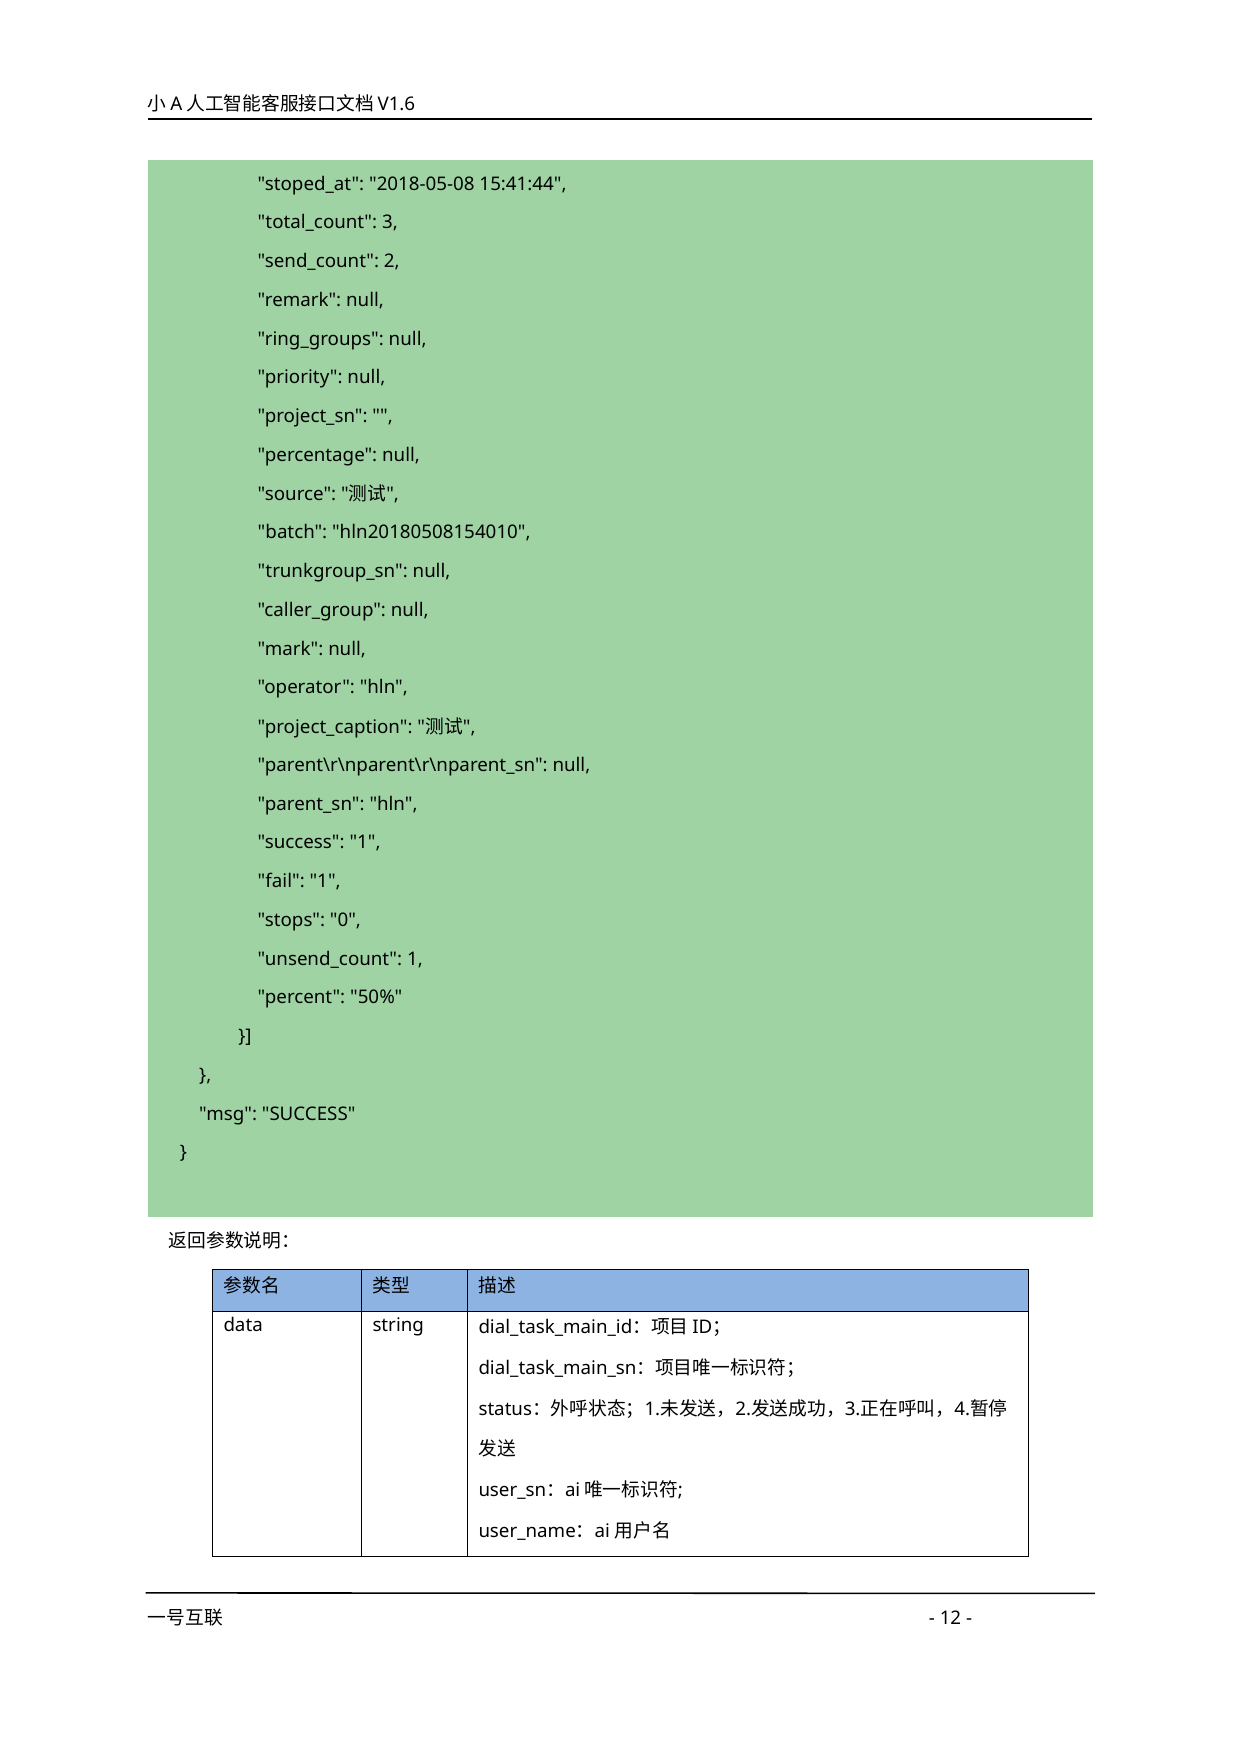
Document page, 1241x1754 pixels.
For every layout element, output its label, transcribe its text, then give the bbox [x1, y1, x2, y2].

table_cell string [362, 1312, 467, 1556]
table_cell data [213, 1312, 361, 1556]
table_header 参数名 [213, 1270, 361, 1311]
text 返回参数说明： [148, 1223, 1092, 1256]
table_header 描述 [468, 1270, 1028, 1311]
table_header 类型 [362, 1270, 467, 1311]
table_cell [468, 1312, 1028, 1556]
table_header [148, 160, 1093, 1217]
